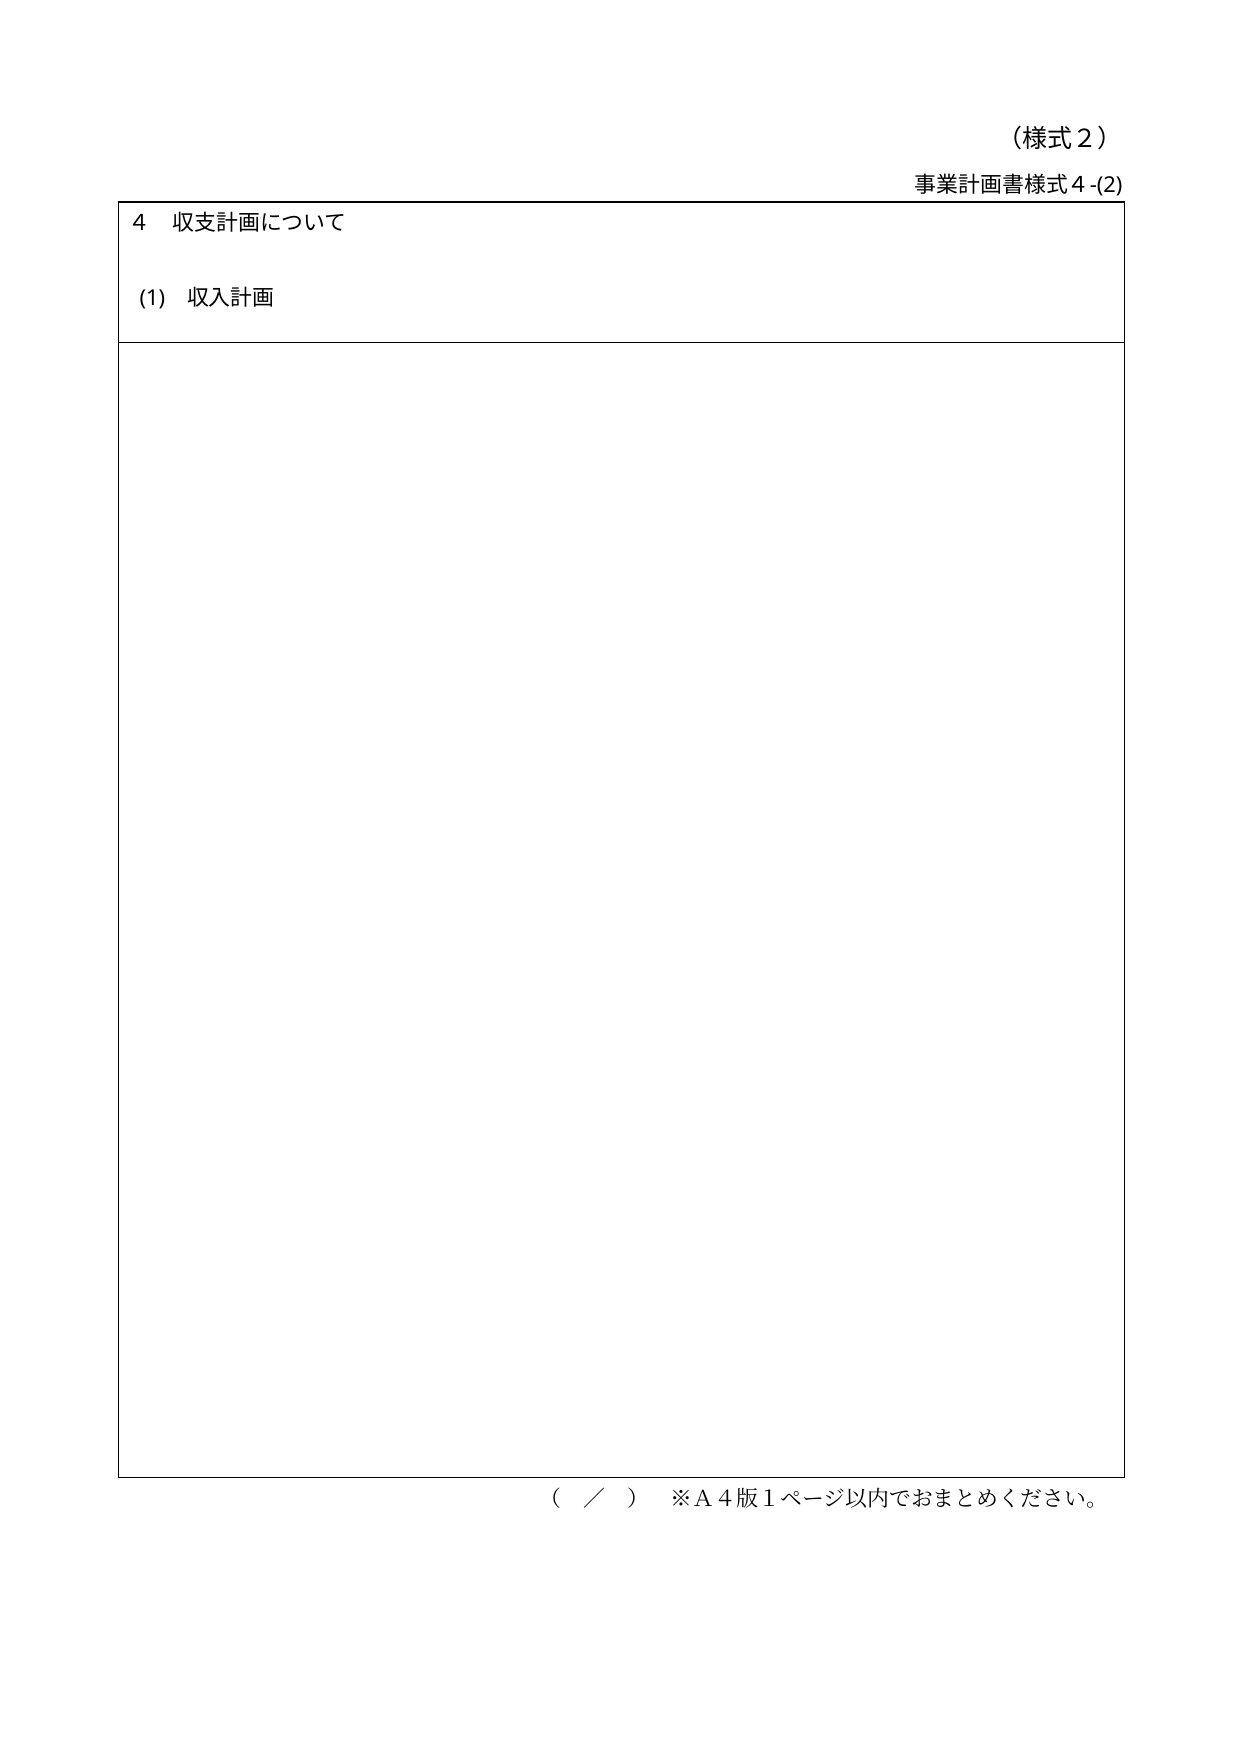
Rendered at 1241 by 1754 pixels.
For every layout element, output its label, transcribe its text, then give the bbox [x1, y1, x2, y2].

text 事業計画書様式４-(2) [118, 164, 1122, 201]
text （ ／ ） ※Ａ４版１ページ以内でおまとめください。 [118, 1478, 1107, 1516]
table_header ４ 収支計画について (1) 収入計画 [119, 203, 1124, 342]
table_cell [119, 343, 1124, 1477]
